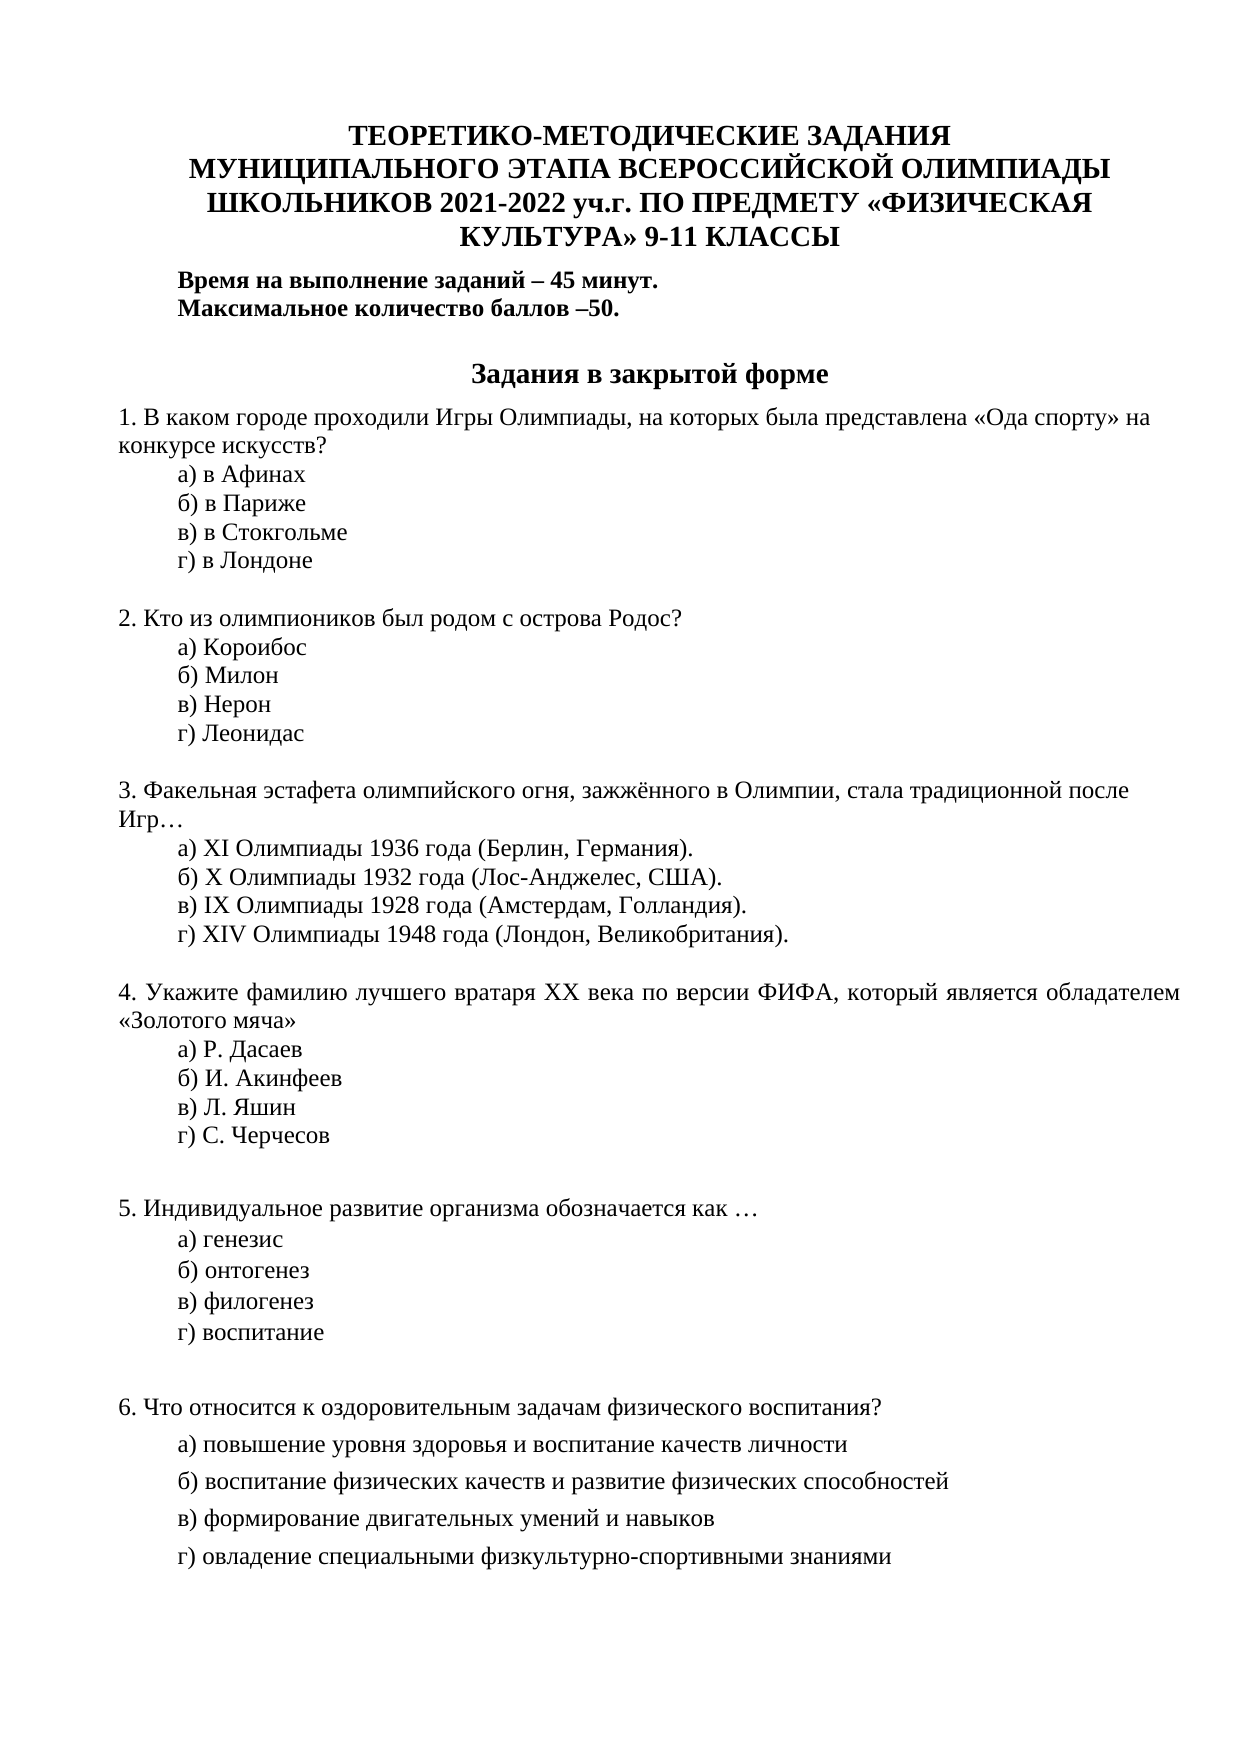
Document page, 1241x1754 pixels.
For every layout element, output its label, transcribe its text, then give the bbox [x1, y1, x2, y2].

text а) XI Олимпиады 1936 года (Берлин, Германия). [177, 833, 1181, 862]
text в) в Стокгольме [177, 517, 1181, 546]
text Время на выполнение заданий – 45 минут. [118, 265, 1181, 293]
text 4. Укажите фамилию лучшего вратаря XX века по версии ФИФА, который является обладателем «Золотого мяча» [118, 977, 1181, 1034]
text 2. Кто из олимпиоников был родом с острова Родос? [118, 603, 1181, 632]
text б) Милон [177, 661, 1181, 689]
text 3. Факельная эстафета олимпийского огня, зажжённого в Олимпии, стала традиционной после Игр… [118, 776, 1181, 833]
text г) XIV Олимпиады 1948 года (Лондон, Великобритания). [177, 919, 1181, 948]
text в) филогенез [177, 1286, 1181, 1315]
text в) Л. Яшин [177, 1092, 1181, 1121]
text б) И. Акинфеев [177, 1063, 1181, 1092]
text г) овладение специальными физкультурно-спортивными знаниями [177, 1541, 1181, 1569]
text в) IX Олимпиады 1928 года (Амстердам, Голландия). [177, 891, 1181, 919]
text г) С. Черчесов [177, 1121, 1181, 1149]
text г) воспитание [177, 1317, 1181, 1346]
text а) генезис [177, 1224, 1181, 1253]
text МУНИЦИПАЛЬНОГО ЭТАПА ВСЕРОССИЙСКОЙ ОЛИМПИАДЫ ШКОЛЬНИКОВ 2021-2022 уч.г. ПО ПРЕДМЕТУ «ФИЗИЧЕСКАЯ КУЛЬТУРА» 9-11 КЛАССЫ [118, 152, 1181, 252]
text г) Леонидас [177, 718, 1181, 747]
text ТЕОРЕТИКО-МЕТОДИЧЕСКИЕ ЗАДАНИЯ [118, 118, 1181, 152]
text Задания в закрытой форме [118, 356, 1181, 389]
text б) Х Олимпиады 1932 года (Лос-Анджелес, США). [177, 862, 1181, 891]
text Максимальное количество баллов –50. [118, 293, 1181, 322]
text 1. В каком городе проходили Игры Олимпиады, на которых была представлена «Ода спорту» на конкурсе искусств? [118, 402, 1181, 459]
text а) в Афинах [177, 459, 1181, 488]
text 6. Что относится к оздоровительным задачам физического воспитания? [118, 1392, 1181, 1420]
text а) Р. Дасаев [177, 1034, 1181, 1063]
text б) в Париже [177, 488, 1181, 517]
text г) в Лондоне [177, 546, 1181, 574]
text а) повышение уровня здоровья и воспитание качеств личности [177, 1429, 1181, 1458]
text в) формирование двигательных умений и навыков [177, 1503, 1181, 1532]
text б) воспитание физических качеств и развитие физических способностей [177, 1466, 1181, 1495]
text в) Нерон [177, 689, 1181, 718]
text б) онтогенез [177, 1255, 1181, 1284]
text а) Короибос [177, 632, 1181, 661]
text 5. Индивидуальное развитие организма обозначается как … [118, 1193, 1181, 1222]
